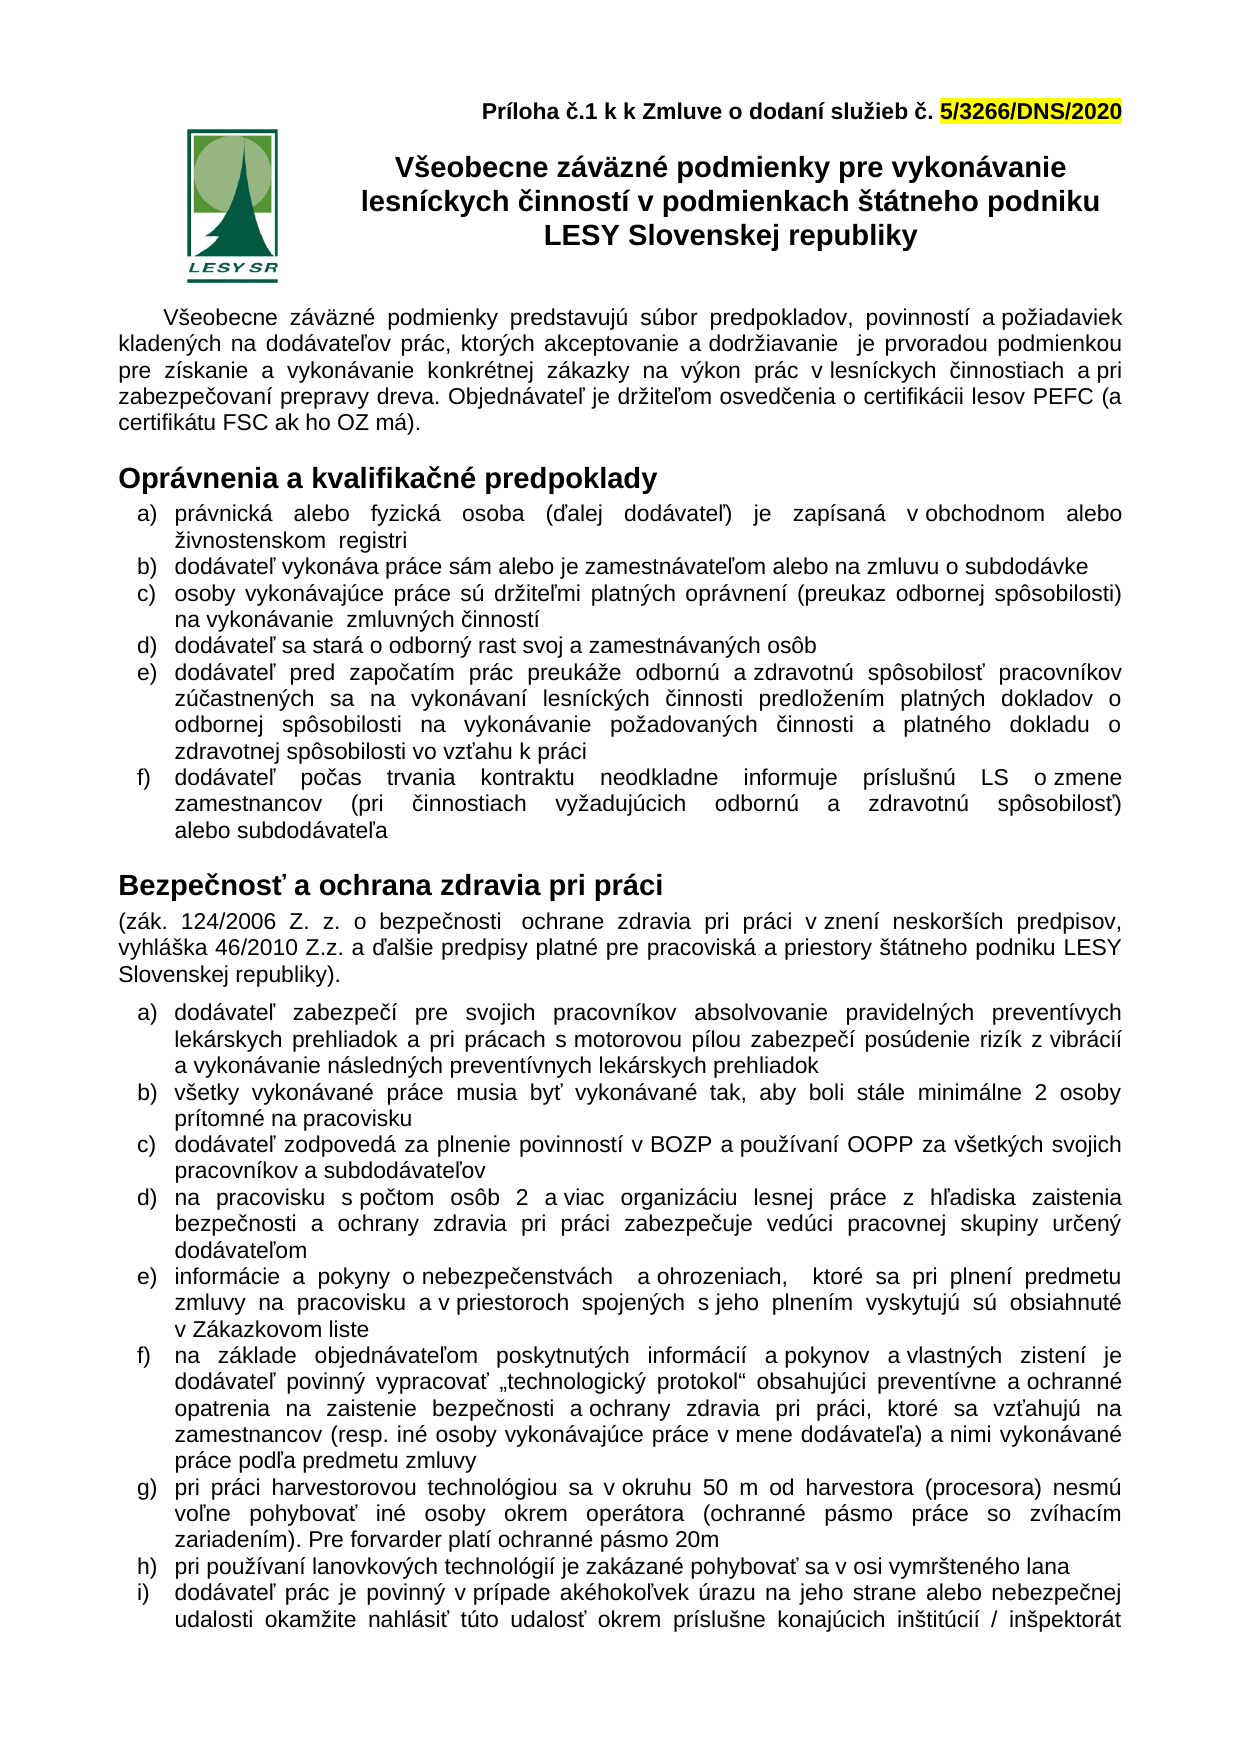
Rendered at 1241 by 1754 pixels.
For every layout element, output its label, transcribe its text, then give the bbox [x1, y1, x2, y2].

list na základe objednávateľom poskytnutých informácií a pokynov a vlastných zistení je dodávateľ povinný vypracovať „technologický protokol“ obsahujúci preventívne a ochranné opatrenia na zaistenie bezpečnosti a ochrany zdravia pri práci, ktoré sa vzťahujú na zamestnancov (resp. iné osoby vykonávajúce práce v mene dodávateľa) a nimi vykonávané práce podľa predmetu zmluvy [137, 1342, 1122, 1474]
list dodávateľ zabezpečí pre svojich pracovníkov absolvovanie pravidelných preventívych lekárskych prehliadok a pri prácach s motorovou pílou zabezpečí posúdenie rizík z vibrácií a vykonávanie následných preventívnych lekárskych prehliadok [137, 999, 1122, 1078]
list dodávateľ sa stará o odborný rast svoj a zamestnávaných osôb [137, 632, 1122, 658]
picture [183, 125, 278, 285]
list pri práci harvestorovou technológiou sa v okruhu 50 m od harvestora (procesora) nesmú voľne pohybovať iné osoby okrem operátora (ochranné pásmo práce so zvíhacím zariadením). Pre forvarder platí ochranné pásmo 20m [137, 1474, 1122, 1553]
list dodávateľ zodpovedá za plnenie povinností v BOZP a používaní OOPP za všetkých svojich pracovníkov a subdodávateľov [137, 1131, 1122, 1184]
list dodávateľ počas trvania kontraktu neodkladne informuje príslušnú LS o zmene zamestnancov (pri činnostiach vyžadujúcich odbornú a zdravotnú spôsobilosť) alebo subdodávateľa [137, 764, 1122, 843]
list dodávateľ vykonáva práce sám alebo je zamestnávateľom alebo na zmluvu o subdodávke [137, 553, 1122, 579]
list dodávateľ pred započatím prác preukáže odbornú a zdravotnú spôsobilosť pracovníkov zúčastnených sa na vykonávaní lesníckých činnosti predložením platných dokladov o odbornej spôsobilosti na vykonávanie požadovaných činnosti a platného dokladu o zdravotnej spôsobilosti vo vzťahu k práci [137, 658, 1122, 764]
list právnická alebo fyzická osoba (ďalej dodávateľ) je zapísaná v obchodnom alebo živnostenskom registri [137, 500, 1122, 553]
list pri používaní lanovkových technológií je zakázané pohybovať sa v osi vymršteného lana [137, 1553, 1122, 1579]
subtitle Bezpečnosť a ochrana zdravia pri práci [118, 868, 1122, 902]
list na pracovisku s počtom osôb 2 a viac organizáciu lesnej práce z hľadiska zaistenia bezpečnosti a ochrany zdravia pri práci zabezpečuje vedúci pracovnej skupiny určený dodávateľom [137, 1184, 1122, 1263]
list osoby vykonávajúce práce sú držiteľmi platných oprávnení (preukaz odbornej spôsobilosti) na vykonávanie zmluvných činností [137, 579, 1122, 632]
list informácie a pokyny o nebezpečenstvách a ohrozeniach, ktoré sa pri plnení predmetu zmluvy na pracovisku a v priestoroch spojených s jeho plnením vyskytujú sú obsiahnuté v Zákazkovom liste [137, 1263, 1122, 1342]
subtitle Oprávnenia a kvalifikačné predpoklady [118, 461, 1122, 494]
list všetky vykonávané práce musia byť vykonávané tak, aby boli stále minimálne 2 osoby prítomné na pracovisku [137, 1078, 1122, 1131]
text Príloha č.1 k k Zmluve o dodaní služieb č. 5/3266/DNS/2020 [118, 98, 940, 124]
text Všeobecne záväzné podmienky predstavujú súbor predpokladov, povinností a požiadaviek kladených na dodávateľov prác, ktorých akceptovanie a dodržiavanie je prvoradou podmienkou pre získanie a vykonávanie konkrétnej zákazky na výkon prác v lesníckych činnostiach a pri zabezpečovaní prepravy dreva. Objednávateľ je držiteľom osvedčenia o certifikácii lesov PEFC (a certifikátu FSC ak ho OZ má). [118, 304, 1122, 436]
text Všeobecne záväzné podmienky pre vykonávanie lesníckych činností v podmienkach štátneho podniku LESY Slovenskej republiky [340, 151, 1122, 251]
text (zák. 124/2006 Z. z. o bezpečnosti ochrane zdravia pri práci v znení neskorších predpisov, vyhláška 46/2010 Z.z. a ďalšie predpisy platné pre pracoviská a priestory štátneho podniku LESY Slovenskej republiky). [118, 908, 1122, 987]
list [137, 1579, 1122, 1632]
